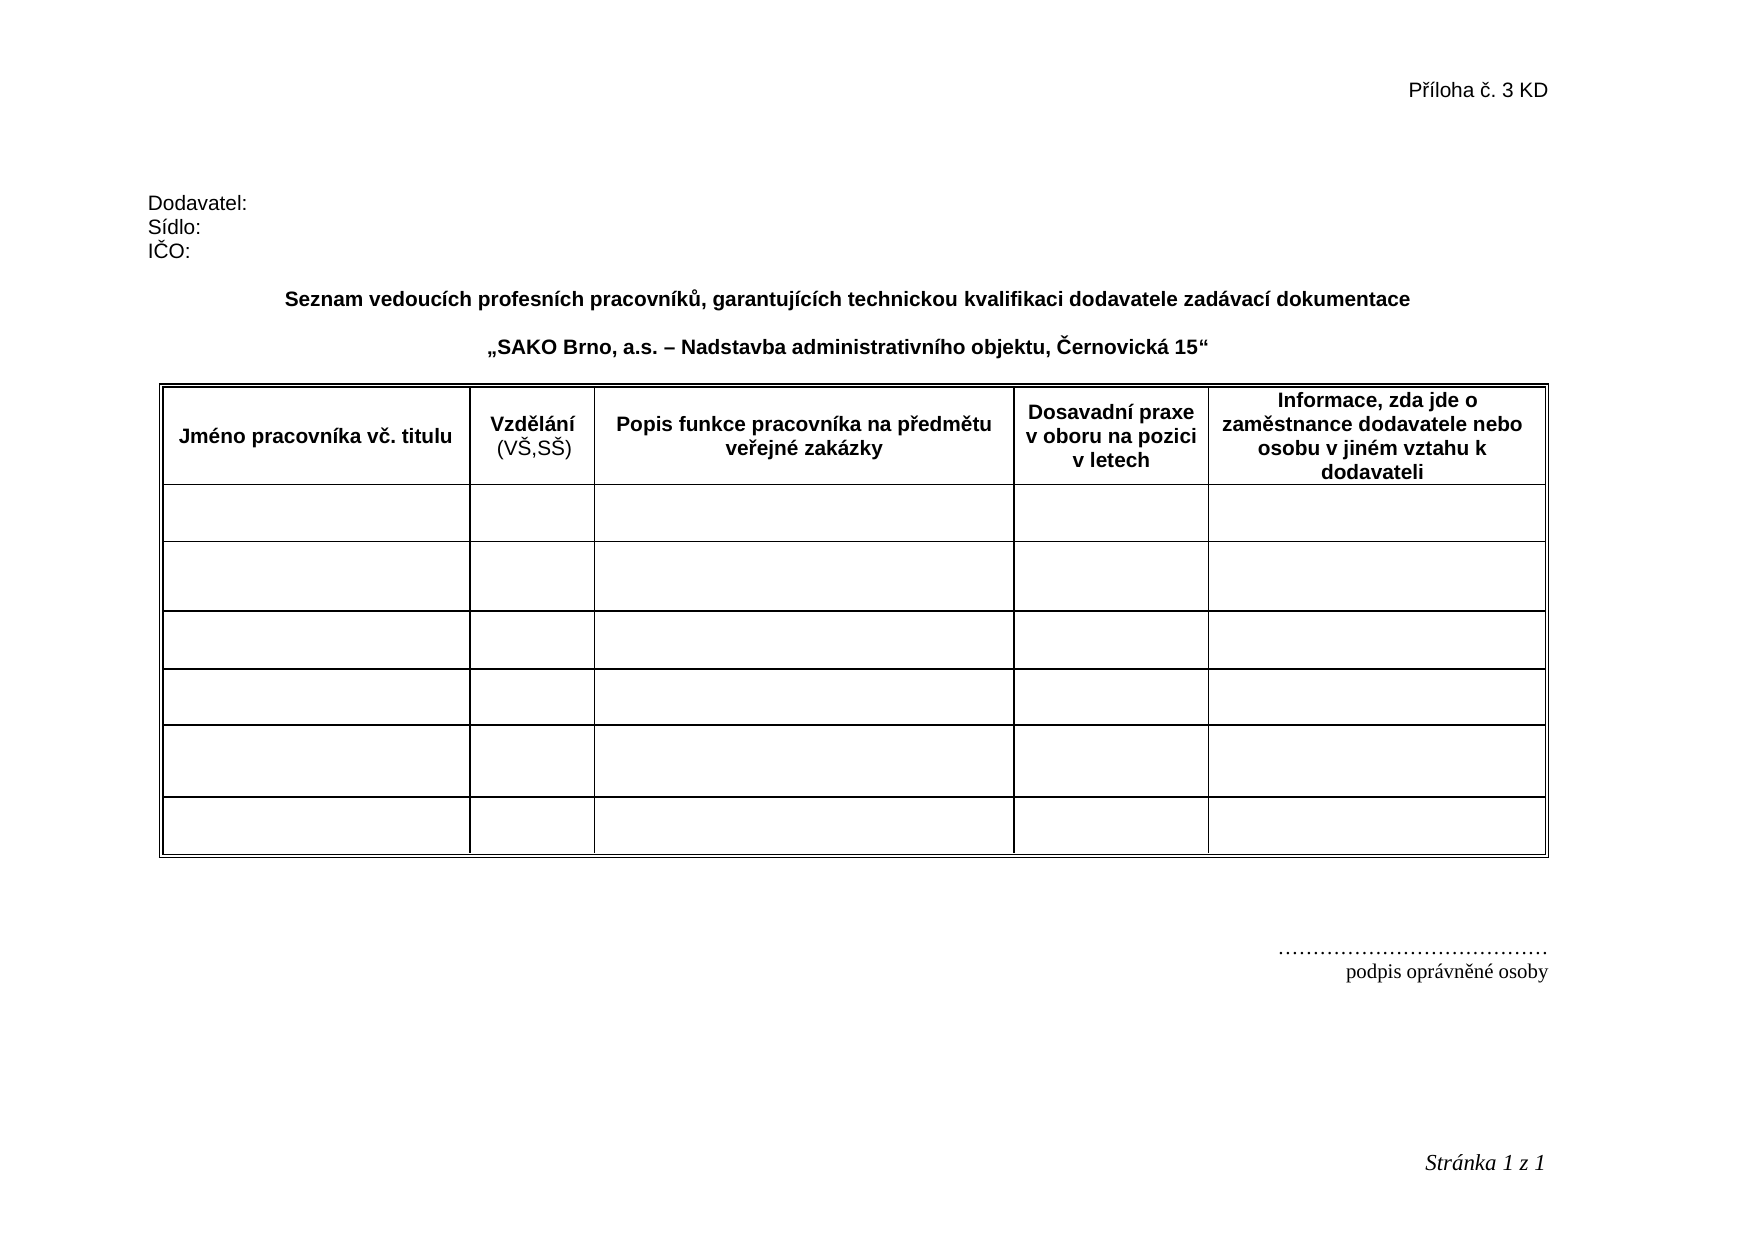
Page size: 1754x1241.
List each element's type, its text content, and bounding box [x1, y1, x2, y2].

table_cell [164, 485, 469, 541]
table_cell [471, 485, 594, 541]
table_header Dosavadní praxe v oboru na pozici v letech [1015, 388, 1208, 483]
table_cell [164, 542, 469, 610]
table_cell [164, 612, 469, 668]
table_cell [1209, 612, 1545, 668]
table_cell [1015, 670, 1208, 724]
table_cell [1015, 726, 1208, 796]
table_cell [164, 726, 469, 796]
table_header Popis funkce pracovníka na předmětu veřejné zakázky [595, 388, 1013, 483]
text Seznam vedoucích profesních pracovníků, garantujících technickou kvalifikaci dodavatele zadávací dokumentace [148, 287, 1548, 311]
table_cell [595, 542, 1013, 610]
table_cell [164, 670, 469, 724]
text Sídlo: [148, 215, 1548, 239]
title podpis oprávněné osoby [148, 959, 1548, 983]
table_cell [595, 485, 1013, 541]
table_cell [595, 726, 1013, 796]
table_cell [1015, 612, 1208, 668]
title ………………………………… [148, 935, 1548, 959]
table_cell [1015, 542, 1208, 610]
text „SAKO Brno, a.s. – Nadstavba administrativního objektu, Černovická 15“ [148, 335, 1548, 359]
table_cell [471, 798, 594, 853]
table_cell [1209, 726, 1545, 796]
text IČO: [148, 239, 1548, 263]
table_header Informace, zda jde o zaměstnance dodavatele nebo osobu v jiném vztahu k dodavateli [1209, 388, 1545, 483]
table_cell [595, 670, 1013, 724]
table_cell [1209, 542, 1545, 610]
table_header Jméno pracovníka vč. titulu [164, 388, 469, 483]
table_cell [1209, 670, 1545, 724]
table_cell [595, 798, 1013, 853]
table_cell [471, 542, 594, 610]
table_cell [471, 612, 594, 668]
table_cell [1015, 485, 1208, 541]
table_cell [1015, 798, 1208, 853]
table_cell [1209, 798, 1545, 853]
table_cell [471, 670, 594, 724]
table_header Vzdělání (VŠ,SŠ) [471, 388, 594, 483]
table_cell [1209, 485, 1545, 541]
table_cell [595, 612, 1013, 668]
table_cell [164, 798, 469, 853]
table_cell [471, 726, 594, 796]
text Dodavatel: [148, 191, 1548, 215]
